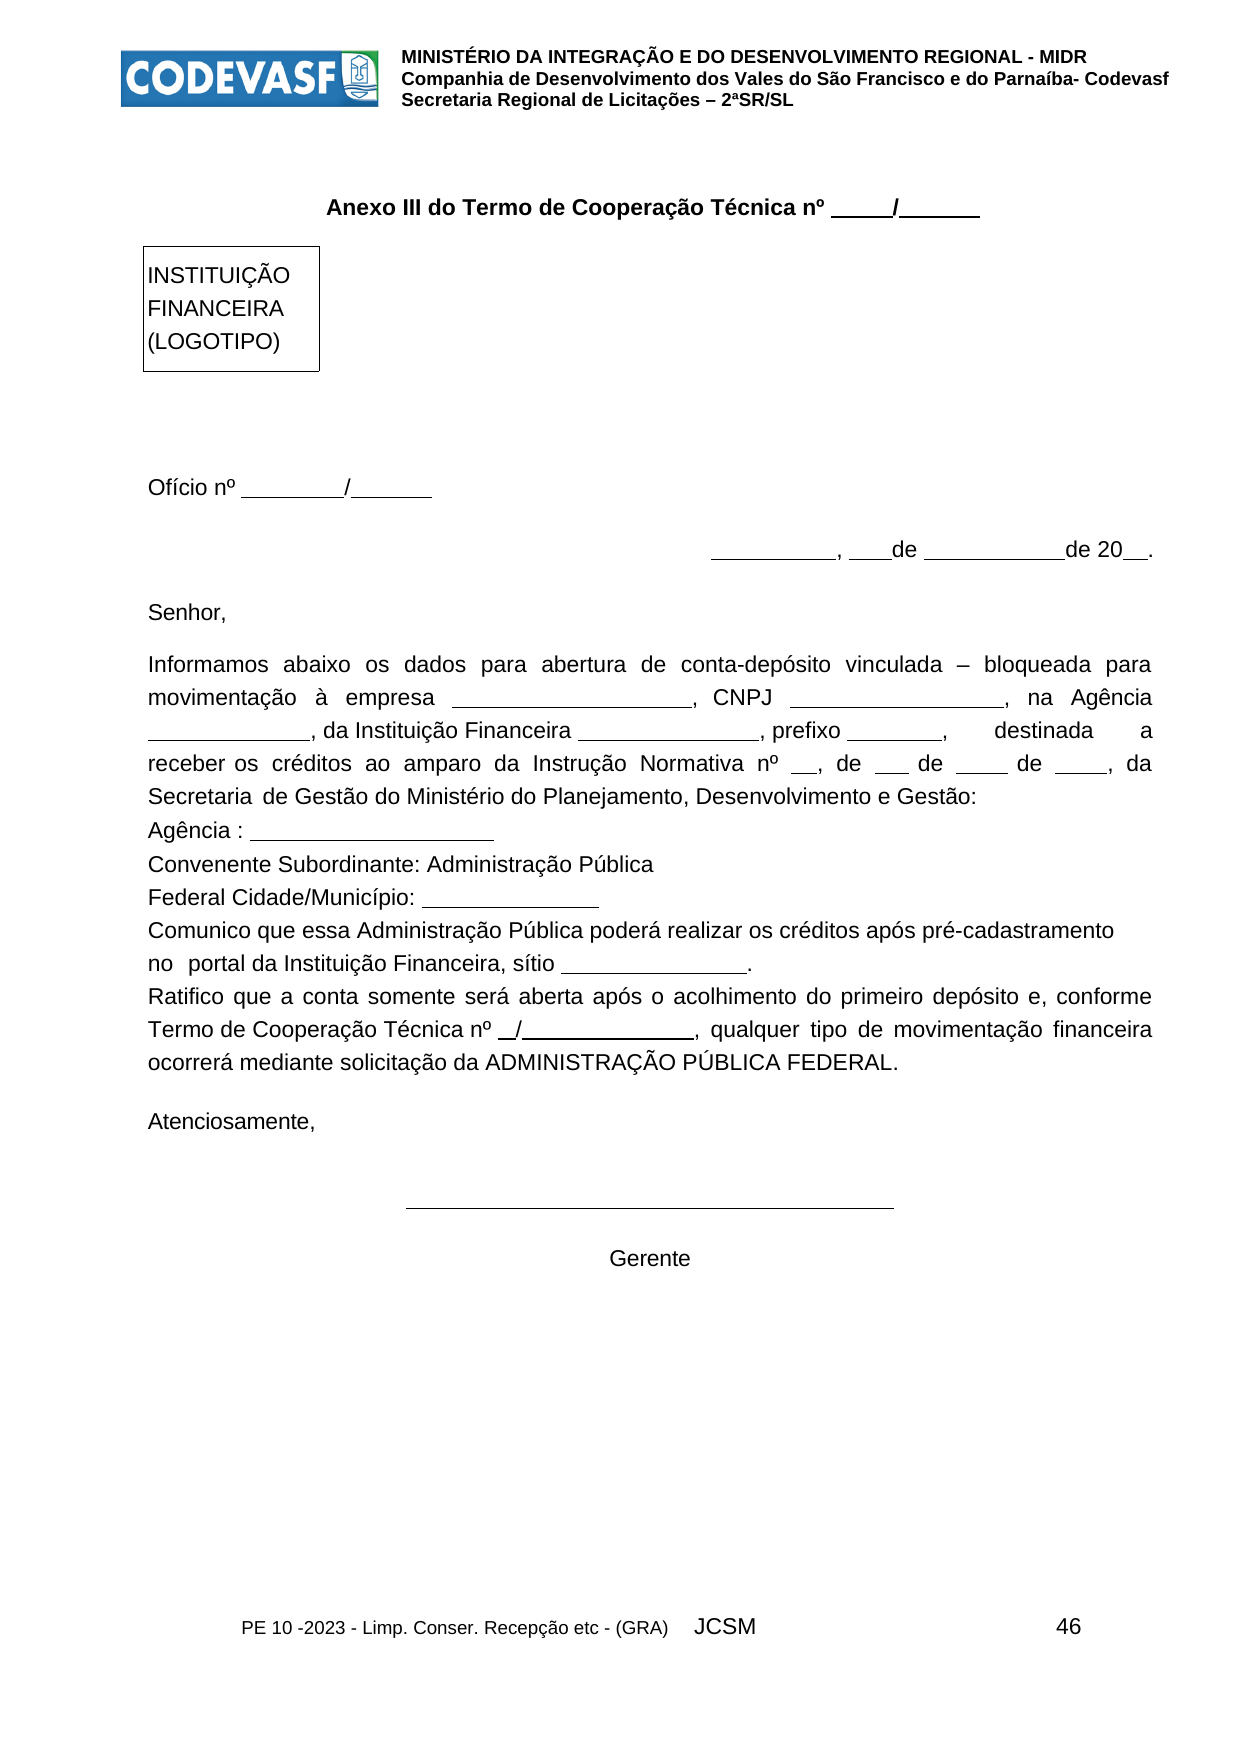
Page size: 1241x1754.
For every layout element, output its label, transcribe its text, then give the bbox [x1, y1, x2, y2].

text Comunico que essa Administração Pública poderá realizar os créditos após pré-cadastramento no portal da Instituição Financeira, sítio . [148, 917, 1139, 976]
text Anexo III do Termo de Cooperação Técnica nº / [130, 194, 1176, 220]
text Ratifico que a conta somente será aberta após o acolhimento do primeiro depósito e, conforme Termo de Cooperação Técnica nº / , qualquer tipo de movimentação financeira ocorrerá mediante solicitação da ADMINISTRAÇÃO PÚBLICA FEDERAL. [148, 983, 1153, 1075]
text , de de 20 . [711, 536, 1176, 563]
text Gerente [128, 1245, 1172, 1272]
text Ofício nº / [148, 474, 1176, 500]
text Atenciosamente, [148, 1108, 1176, 1134]
text , da Instituição Financeira , prefixo , destinada a receber os créditos ao amparo da Instrução Normativa nº , de de de , da Secretaria de Gestão do Ministério do Planejamento, Desenvolvimento e Gestão: [148, 717, 1153, 809]
text Agência : [148, 816, 1176, 844]
text Informamos abaixo os dados para abertura de conta-depósito vinculada – bloqueada para movimentação à empresa , CNPJ , na Agência [148, 651, 1153, 710]
picture [120, 50, 379, 107]
text Convenente Subordinante: Administração Pública Federal Cidade/Município: [148, 851, 730, 911]
text Senhor, [148, 599, 1176, 625]
